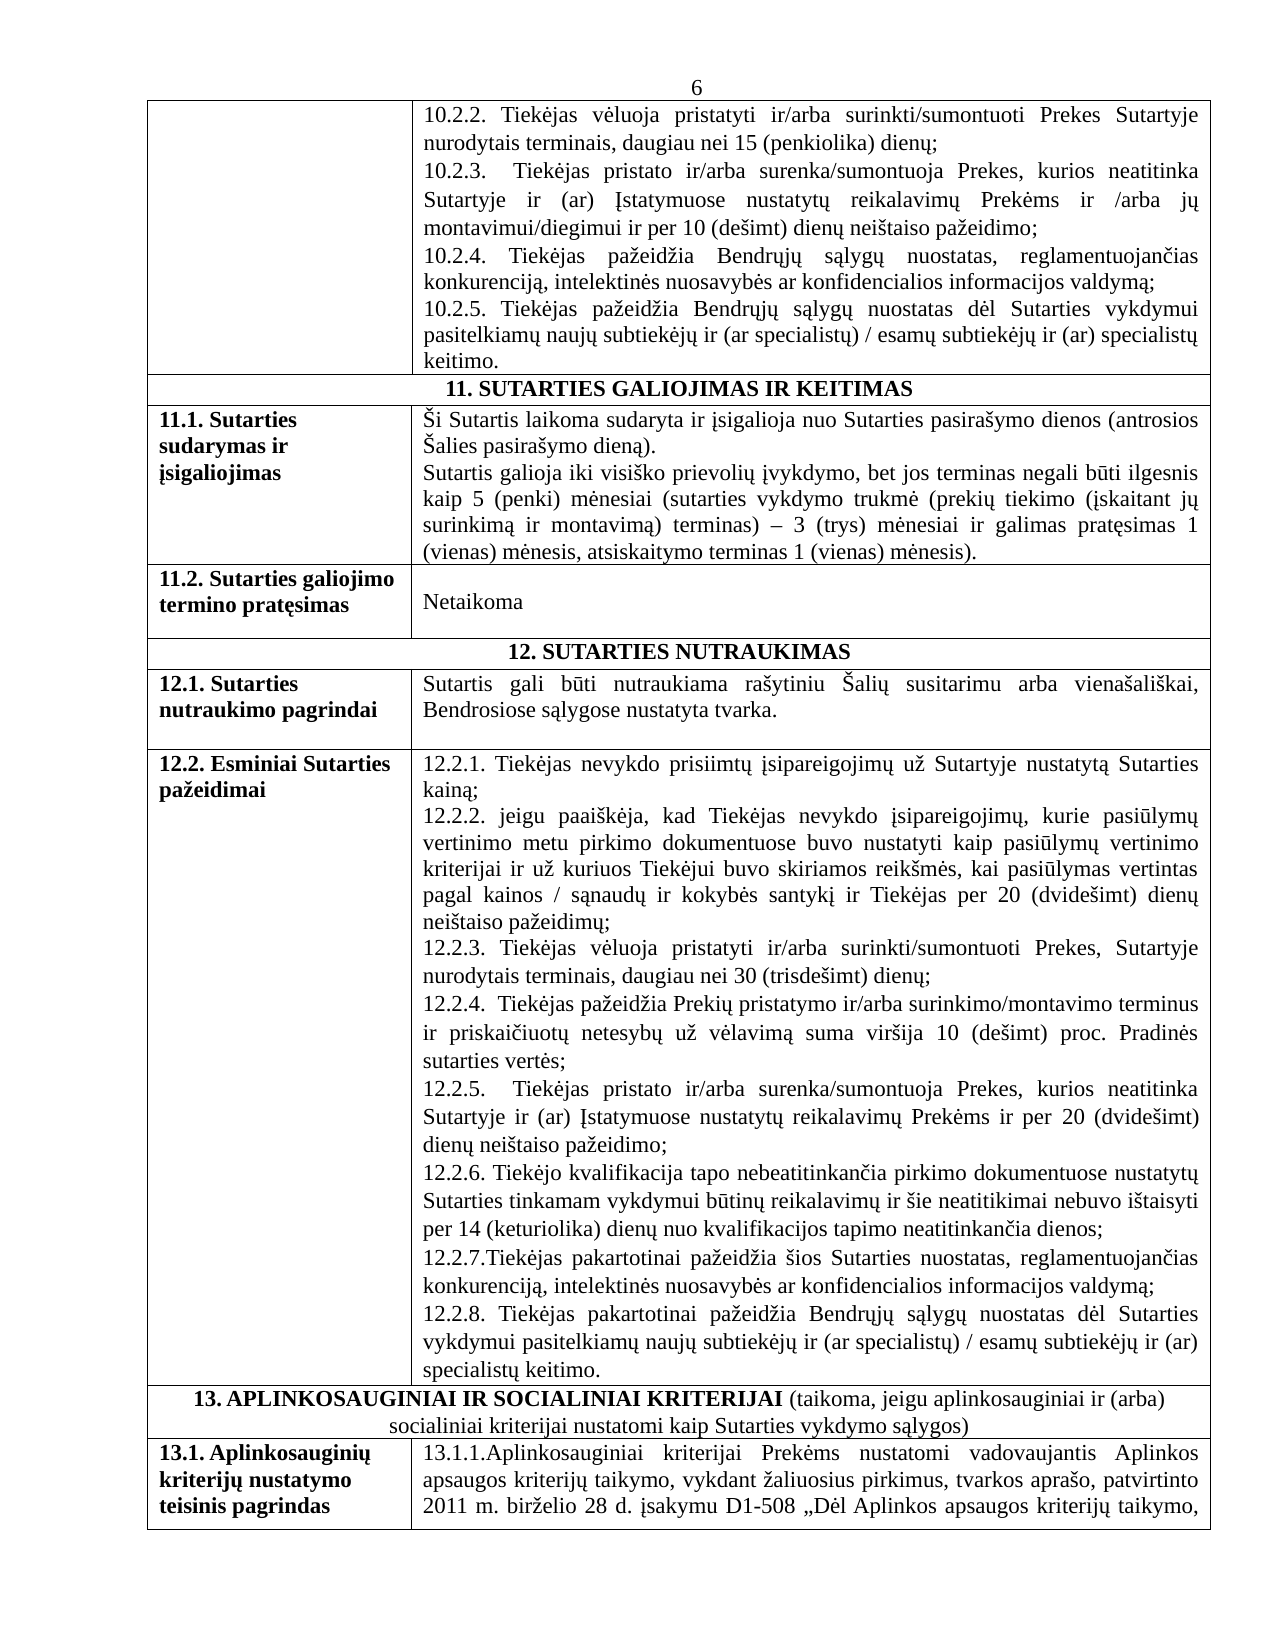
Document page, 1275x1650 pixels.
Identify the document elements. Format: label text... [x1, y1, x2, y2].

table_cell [148, 1439, 411, 1529]
table_cell 11. SUTARTIES GALIOJIMAS IR KEITIMAS [148, 375, 1210, 405]
table_cell 11.2. Sutarties galiojimo termino pratęsimas [148, 565, 411, 637]
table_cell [413, 101, 1210, 374]
table_cell 12.2. Esminiai Sutarties pažeidimai [148, 750, 411, 1384]
table_cell 12.2.1. Tiekėjas nevykdo prisiimtų įsipareigojimų už Sutartyje nustatytą Sutarties kainą; 12.2.2. jeigu paaiškėja, kad Tiekėjas nevykdo įsipareigojimų, kurie pasiūlymų vertinimo metu pirkimo dokumentuose buvo nustatyti kaip pasiūlymų vertinimo kriterijai ir už kuriuos Tiekėjui buvo skiriamos reikšmės, kai pasiūlymas vertintas pagal kainos / sąnaudų ir kokybės santykį ir Tiekėjas per 20 (dvidešimt) dienų neištaiso pažeidimų; 12.2.3. Tiekėjas vėluoja pristatyti ir/arba surinkti/sumontuoti Prekes, Sutartyje nurodytais terminais, daugiau nei 30 (trisdešimt) dienų; 12.2.4. Tiekėjas pažeidžia Prekių pristatymo ir/arba surinkimo/montavimo terminus ir priskaičiuotų netesybų už vėlavimą suma viršija 10 (dešimt) proc. Pradinės sutarties vertės; 12.2.5. Tiekėjas pristato ir/arba surenka/sumontuoja Prekes, kurios neatitinka Sutartyje ir (ar) Įstatymuose nustatytų reikalavimų Prekėms ir per 20 (dvidešimt) dienų neištaiso pažeidimo; 12.2.6. Tiekėjo kvalifikacija tapo nebeatitinkančia pirkimo dokumentuose nustatytų Sutarties tinkamam vykdymui būtinų reikalavimų ir šie neatitikimai nebuvo ištaisyti per 14 (keturiolika) dienų nuo kvalifikacijos tapimo neatitinkančia dienos; 12.2.7.Tiekėjas pakartotinai pažeidžia šios Sutarties nuostatas, reglamentuojančias konkurenciją, intelektinės nuosavybės ar konfidencialios informacijos valdymą; 12.2.8. Tiekėjas pakartotinai pažeidžia Bendrųjų sąlygų nuostatas dėl Sutarties vykdymui pasitelkiamų naujų subtiekėjų ir (ar specialistų) / esamų subtiekėjų ir (ar) specialistų keitimo. [412, 750, 1210, 1384]
table_cell Ši Sutartis laikoma sudaryta ir įsigalioja nuo Sutarties pasirašymo dienos (antrosios Šalies pasirašymo dieną). Sutartis galioja iki visiško prievolių įvykdymo, bet jos terminas negali būti ilgesnis kaip 5 (penki) mėnesiai (sutarties vykdymo trukmė (prekių tiekimo (įskaitant jų surinkimą ir montavimą) terminas) – 3 (trys) mėnesiai ir galimas pratęsimas 1 (vienas) mėnesis, atsiskaitymo terminas 1 (vienas) mėnesis). [412, 406, 1210, 564]
table_cell 11.1. Sutarties sudarymas ir įsigaliojimas [148, 406, 411, 564]
table_cell Sutartis gali būti nutraukiama rašytiniu Šalių susitarimu arba vienašališkai, Bendrosiose sąlygose nustatyta tvarka. [412, 670, 1210, 749]
table_cell 12. SUTARTIES NUTRAUKIMAS [148, 639, 1210, 669]
table_cell 13. APLINKOSAUGINIAI IR SOCIALINIAI KRITERIJAI (taikoma, jeigu aplinkosauginiai ir (arba) socialiniai kriterijai nustatomi kaip Sutarties vykdymo sąlygos) [148, 1386, 1210, 1438]
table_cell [148, 101, 412, 374]
table_cell Netaikoma [412, 565, 1210, 637]
table_cell 12.1. Sutarties nutraukimo pagrindai [148, 670, 411, 749]
